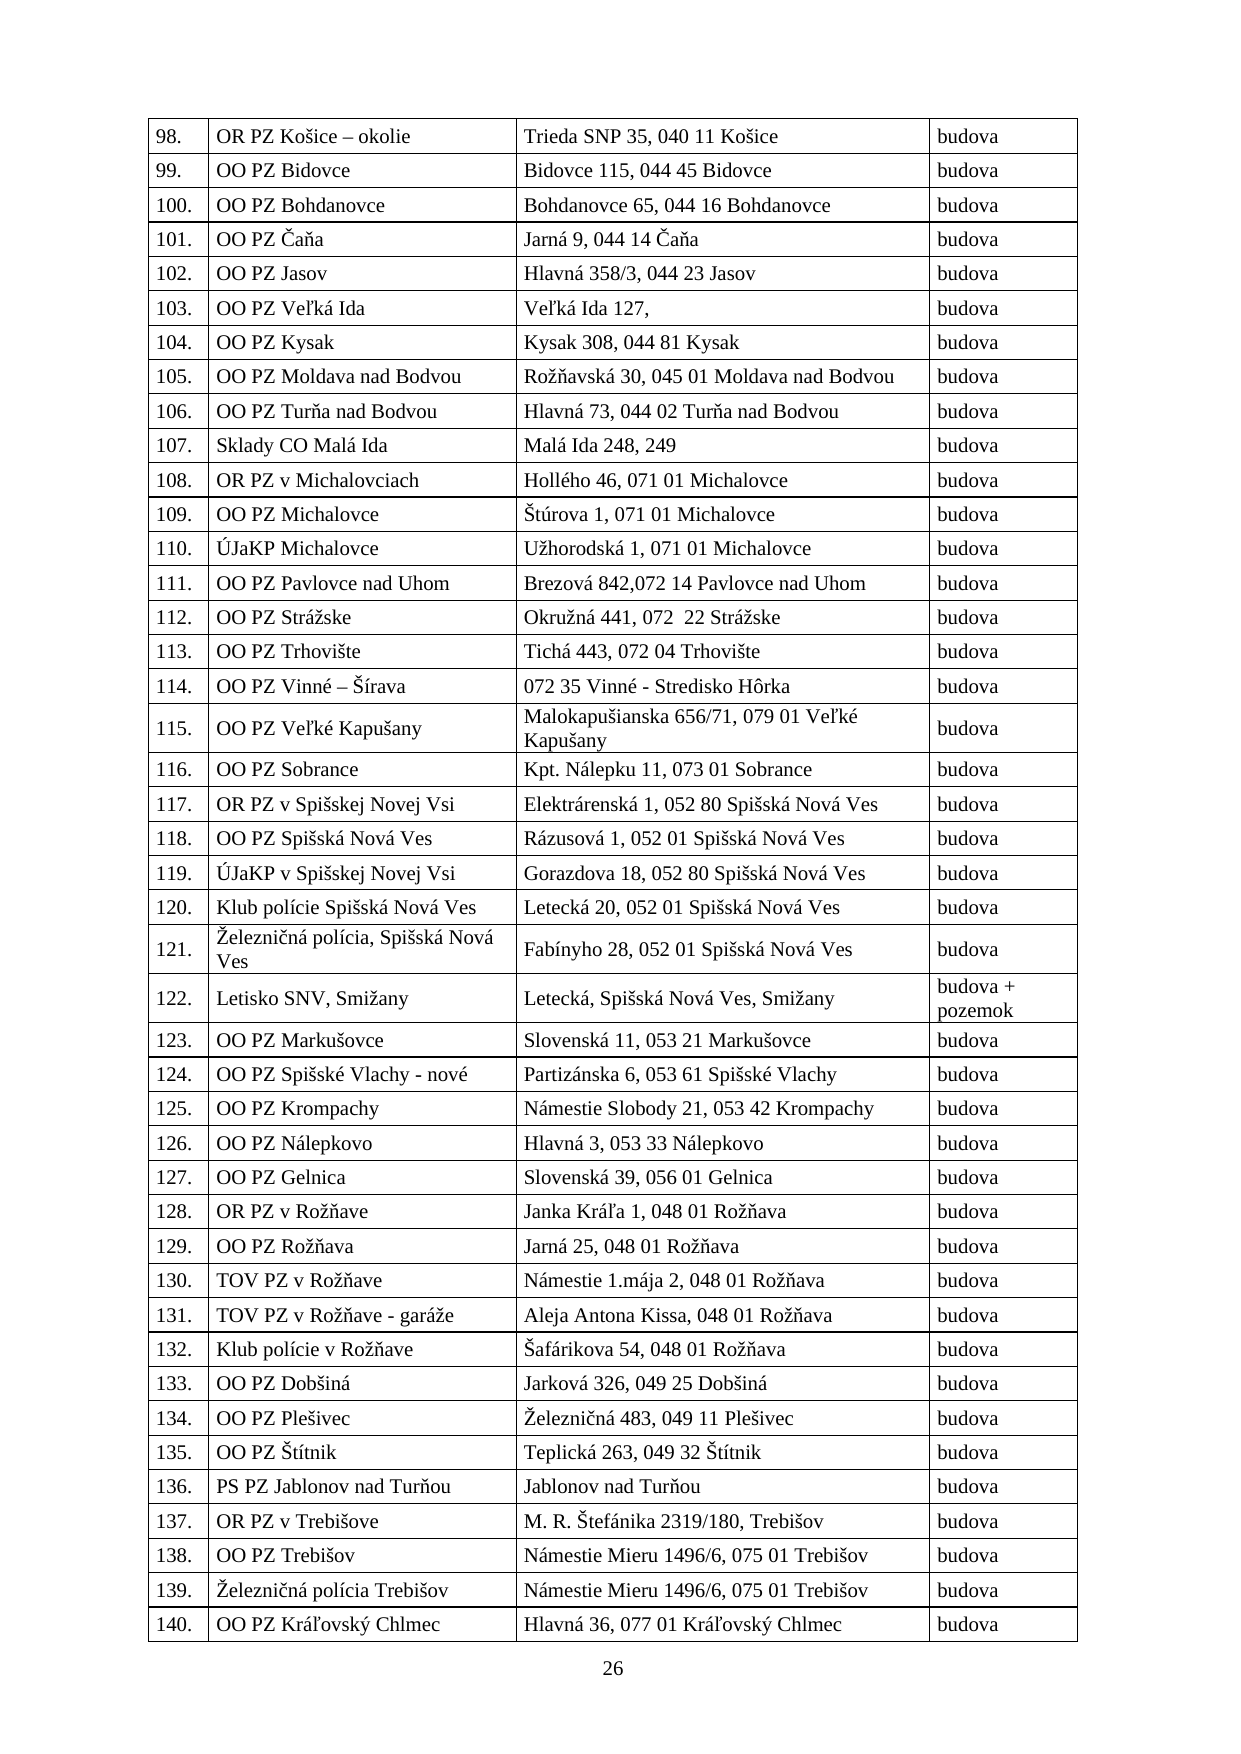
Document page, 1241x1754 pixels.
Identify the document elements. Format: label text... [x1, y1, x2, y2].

table_cell 102. [149, 257, 208, 290]
table_cell OO PZ Michalovce [209, 498, 516, 531]
table_cell budova [930, 601, 1077, 634]
table_cell Námestie 1.mája 2, 048 01 Rožňava [517, 1264, 929, 1297]
table_cell 134. [149, 1401, 208, 1434]
table_cell 98. [149, 119, 208, 153]
table_cell budova [930, 394, 1077, 428]
table_cell OO PZ Vinné – Šírava [209, 669, 516, 703]
table_cell Teplická 263, 049 32 Štítnik [517, 1436, 929, 1469]
table_cell OO PZ Veľká Ida [209, 291, 516, 324]
table_cell ÚJaKP v Spišskej Novej Vsi [209, 856, 516, 889]
table_cell 139. [149, 1573, 208, 1606]
table_cell Fabínyho 28, 052 01 Spišská Nová Ves [517, 925, 929, 973]
table_cell budova [930, 1126, 1077, 1159]
table_cell 100. [149, 188, 208, 221]
table_cell OO PZ Kysak [209, 326, 516, 359]
table_cell 112. [149, 601, 208, 634]
table_cell budova [930, 257, 1077, 290]
table_cell 104. [149, 326, 208, 359]
table_cell 128. [149, 1195, 208, 1228]
table_cell ÚJaKP Michalovce [209, 532, 516, 565]
table_cell budova [930, 1401, 1077, 1434]
table_cell 113. [149, 635, 208, 668]
table_cell budova [930, 291, 1077, 324]
table_cell budova [930, 1023, 1077, 1056]
table_cell budova [930, 787, 1077, 821]
table_cell 99. [149, 154, 208, 187]
table_cell 117. [149, 787, 208, 821]
table_cell budova [930, 1608, 1077, 1641]
table_cell Rožňavská 30, 045 01 Moldava nad Bodvou [517, 360, 929, 393]
table_cell Štúrova 1, 071 01 Michalovce [517, 498, 929, 531]
table_cell budova [930, 119, 1077, 153]
table_cell 114. [149, 669, 208, 703]
table_cell Klub polície Spišská Nová Ves [209, 890, 516, 924]
table_cell 138. [149, 1539, 208, 1572]
table_cell OO PZ Štítnik [209, 1436, 516, 1469]
table_cell budova [930, 669, 1077, 703]
table_cell Gorazdova 18, 052 80 Spišská Nová Ves [517, 856, 929, 889]
table_cell OR PZ v Spišskej Novej Vsi [209, 787, 516, 821]
table_cell OO PZ Čaňa [209, 223, 516, 256]
table_cell OO PZ Bohdanovce [209, 188, 516, 221]
table_cell OO PZ Dobšiná [209, 1367, 516, 1400]
table_cell Užhorodská 1, 071 01 Michalovce [517, 532, 929, 565]
table_cell 136. [149, 1470, 208, 1503]
table_cell budova [930, 566, 1077, 599]
table_cell Jarková 326, 049 25 Dobšiná [517, 1367, 929, 1400]
table_cell 122. [149, 974, 208, 1022]
table_cell M. R. Štefánika 2319/180, Trebišov [517, 1504, 929, 1538]
table_cell Šafárikova 54, 048 01 Rožňava [517, 1333, 929, 1366]
table_cell OO PZ Krompachy [209, 1092, 516, 1125]
table_cell 127. [149, 1161, 208, 1194]
table_cell 137. [149, 1504, 208, 1538]
table_cell OO PZ Nálepkovo [209, 1126, 516, 1159]
table_cell Trieda SNP 35, 040 11 Košice [517, 119, 929, 153]
table_cell Jarná 9, 044 14 Čaňa [517, 223, 929, 256]
table_cell OO PZ Veľké Kapušany [209, 704, 516, 752]
table_cell Hlavná 3, 053 33 Nálepkovo [517, 1126, 929, 1159]
table_cell 119. [149, 856, 208, 889]
table_cell 123. [149, 1023, 208, 1056]
table_cell budova [930, 326, 1077, 359]
table_cell Veľká Ida 127, [517, 291, 929, 324]
table_cell budova [930, 1539, 1077, 1572]
table_cell budova [930, 223, 1077, 256]
table_cell Námestie Slobody 21, 053 42 Krompachy [517, 1092, 929, 1125]
table_cell budova [930, 856, 1077, 889]
table_cell Železničná polícia, Spišská Nová Ves [209, 925, 516, 973]
table_cell OR PZ v Michalovciach [209, 463, 516, 496]
table_cell budova [930, 1161, 1077, 1194]
table_cell budova [930, 753, 1077, 786]
table_cell 115. [149, 704, 208, 752]
table_cell OO PZ Rožňava [209, 1229, 516, 1263]
table_cell Hollého 46, 071 01 Michalovce [517, 463, 929, 496]
table_cell Janka Kráľa 1, 048 01 Rožňava [517, 1195, 929, 1228]
table_cell budova [930, 1229, 1077, 1263]
table_cell budova [930, 1298, 1077, 1331]
table_cell budova [930, 635, 1077, 668]
table_cell budova [930, 154, 1077, 187]
table_cell Námestie Mieru 1496/6, 075 01 Trebišov [517, 1539, 929, 1572]
table_cell 121. [149, 925, 208, 973]
table_cell 110. [149, 532, 208, 565]
table_cell budova [930, 429, 1077, 462]
table_cell budova + pozemok [930, 974, 1077, 1022]
table_cell 108. [149, 463, 208, 496]
table_cell OO PZ Trebišov [209, 1539, 516, 1572]
table_cell 072 35 Vinné - Stredisko Hôrka [517, 669, 929, 703]
table_cell Jarná 25, 048 01 Rožňava [517, 1229, 929, 1263]
table_cell 116. [149, 753, 208, 786]
table_cell 105. [149, 360, 208, 393]
table_cell OO PZ Plešivec [209, 1401, 516, 1434]
table_cell 135. [149, 1436, 208, 1469]
table_cell budova [930, 1436, 1077, 1469]
table_cell 106. [149, 394, 208, 428]
table_cell Kysak 308, 044 81 Kysak [517, 326, 929, 359]
table_cell OO PZ Markušovce [209, 1023, 516, 1056]
table_cell OO PZ Trhovište [209, 635, 516, 668]
table_cell budova [930, 1573, 1077, 1606]
table_cell 118. [149, 822, 208, 855]
table_cell Hlavná 73, 044 02 Turňa nad Bodvou [517, 394, 929, 428]
table_cell budova [930, 822, 1077, 855]
table_cell Letecká, Spišská Nová Ves, Smižany [517, 974, 929, 1022]
table_cell Rázusová 1, 052 01 Spišská Nová Ves [517, 822, 929, 855]
table_cell budova [930, 704, 1077, 752]
table_cell Tichá 443, 072 04 Trhovište [517, 635, 929, 668]
table_cell Slovenská 11, 053 21 Markušovce [517, 1023, 929, 1056]
table_cell Jablonov nad Turňou [517, 1470, 929, 1503]
table_cell budova [930, 188, 1077, 221]
table_cell 126. [149, 1126, 208, 1159]
table_cell Klub polície v Rožňave [209, 1333, 516, 1366]
table_cell Malokapušianska 656/71, 079 01 Veľké Kapušany [517, 704, 929, 752]
table_cell 101. [149, 223, 208, 256]
table_cell 130. [149, 1264, 208, 1297]
table_cell Slovenská 39, 056 01 Gelnica [517, 1161, 929, 1194]
table_cell 124. [149, 1058, 208, 1091]
table_cell OO PZ Strážske [209, 601, 516, 634]
table_cell 140. [149, 1608, 208, 1641]
table_cell 132. [149, 1333, 208, 1366]
table_cell TOV PZ v Rožňave [209, 1264, 516, 1297]
table_cell 131. [149, 1298, 208, 1331]
table_cell 111. [149, 566, 208, 599]
table_cell budova [930, 360, 1077, 393]
table_cell Železničná polícia Trebišov [209, 1573, 516, 1606]
table_cell Letisko SNV, Smižany [209, 974, 516, 1022]
table_cell Malá Ida 248, 249 [517, 429, 929, 462]
table_cell Hlavná 358/3, 044 23 Jasov [517, 257, 929, 290]
table_cell budova [930, 463, 1077, 496]
table_cell Aleja Antona Kissa, 048 01 Rožňava [517, 1298, 929, 1331]
table_cell OO PZ Bidovce [209, 154, 516, 187]
table_cell budova [930, 1058, 1077, 1091]
table_cell PS PZ Jablonov nad Turňou [209, 1470, 516, 1503]
table_cell budova [930, 498, 1077, 531]
table_cell OO PZ Sobrance [209, 753, 516, 786]
table_cell 125. [149, 1092, 208, 1125]
table_cell 103. [149, 291, 208, 324]
table_cell budova [930, 1333, 1077, 1366]
table_cell budova [930, 1092, 1077, 1125]
table_cell OR PZ Košice – okolie [209, 119, 516, 153]
table_cell OO PZ Turňa nad Bodvou [209, 394, 516, 428]
table_cell budova [930, 925, 1077, 973]
table_cell Kpt. Nálepku 11, 073 01 Sobrance [517, 753, 929, 786]
table_cell 133. [149, 1367, 208, 1400]
table_cell budova [930, 890, 1077, 924]
table_cell Bohdanovce 65, 044 16 Bohdanovce [517, 188, 929, 221]
table_cell OO PZ Pavlovce nad Uhom [209, 566, 516, 599]
table_cell Hlavná 36, 077 01 Kráľovský Chlmec [517, 1608, 929, 1641]
table_cell Okružná 441, 072 22 Strážske [517, 601, 929, 634]
table_cell budova [930, 1367, 1077, 1400]
table_cell OR PZ v Trebišove [209, 1504, 516, 1538]
table_cell OO PZ Spišská Nová Ves [209, 822, 516, 855]
table_cell budova [930, 1504, 1077, 1538]
table_cell Brezová 842,072 14 Pavlovce nad Uhom [517, 566, 929, 599]
table_cell Bidovce 115, 044 45 Bidovce [517, 154, 929, 187]
table_cell Námestie Mieru 1496/6, 075 01 Trebišov [517, 1573, 929, 1606]
table_cell Sklady CO Malá Ida [209, 429, 516, 462]
table_cell OO PZ Gelnica [209, 1161, 516, 1194]
table_cell OO PZ Moldava nad Bodvou [209, 360, 516, 393]
table_cell Letecká 20, 052 01 Spišská Nová Ves [517, 890, 929, 924]
table_cell 120. [149, 890, 208, 924]
table_cell Elektrárenská 1, 052 80 Spišská Nová Ves [517, 787, 929, 821]
table_cell OO PZ Kráľovský Chlmec [209, 1608, 516, 1641]
table_cell budova [930, 1264, 1077, 1297]
table_cell OO PZ Jasov [209, 257, 516, 290]
table_cell budova [930, 1470, 1077, 1503]
table_cell budova [930, 1195, 1077, 1228]
table_cell 109. [149, 498, 208, 531]
table_cell Partizánska 6, 053 61 Spišské Vlachy [517, 1058, 929, 1091]
table_cell OO PZ Spišské Vlachy - nové [209, 1058, 516, 1091]
table_cell budova [930, 532, 1077, 565]
table_cell 107. [149, 429, 208, 462]
table_cell TOV PZ v Rožňave - garáže [209, 1298, 516, 1331]
table_cell Železničná 483, 049 11 Plešivec [517, 1401, 929, 1434]
table_cell OR PZ v Rožňave [209, 1195, 516, 1228]
table_cell 129. [149, 1229, 208, 1263]
